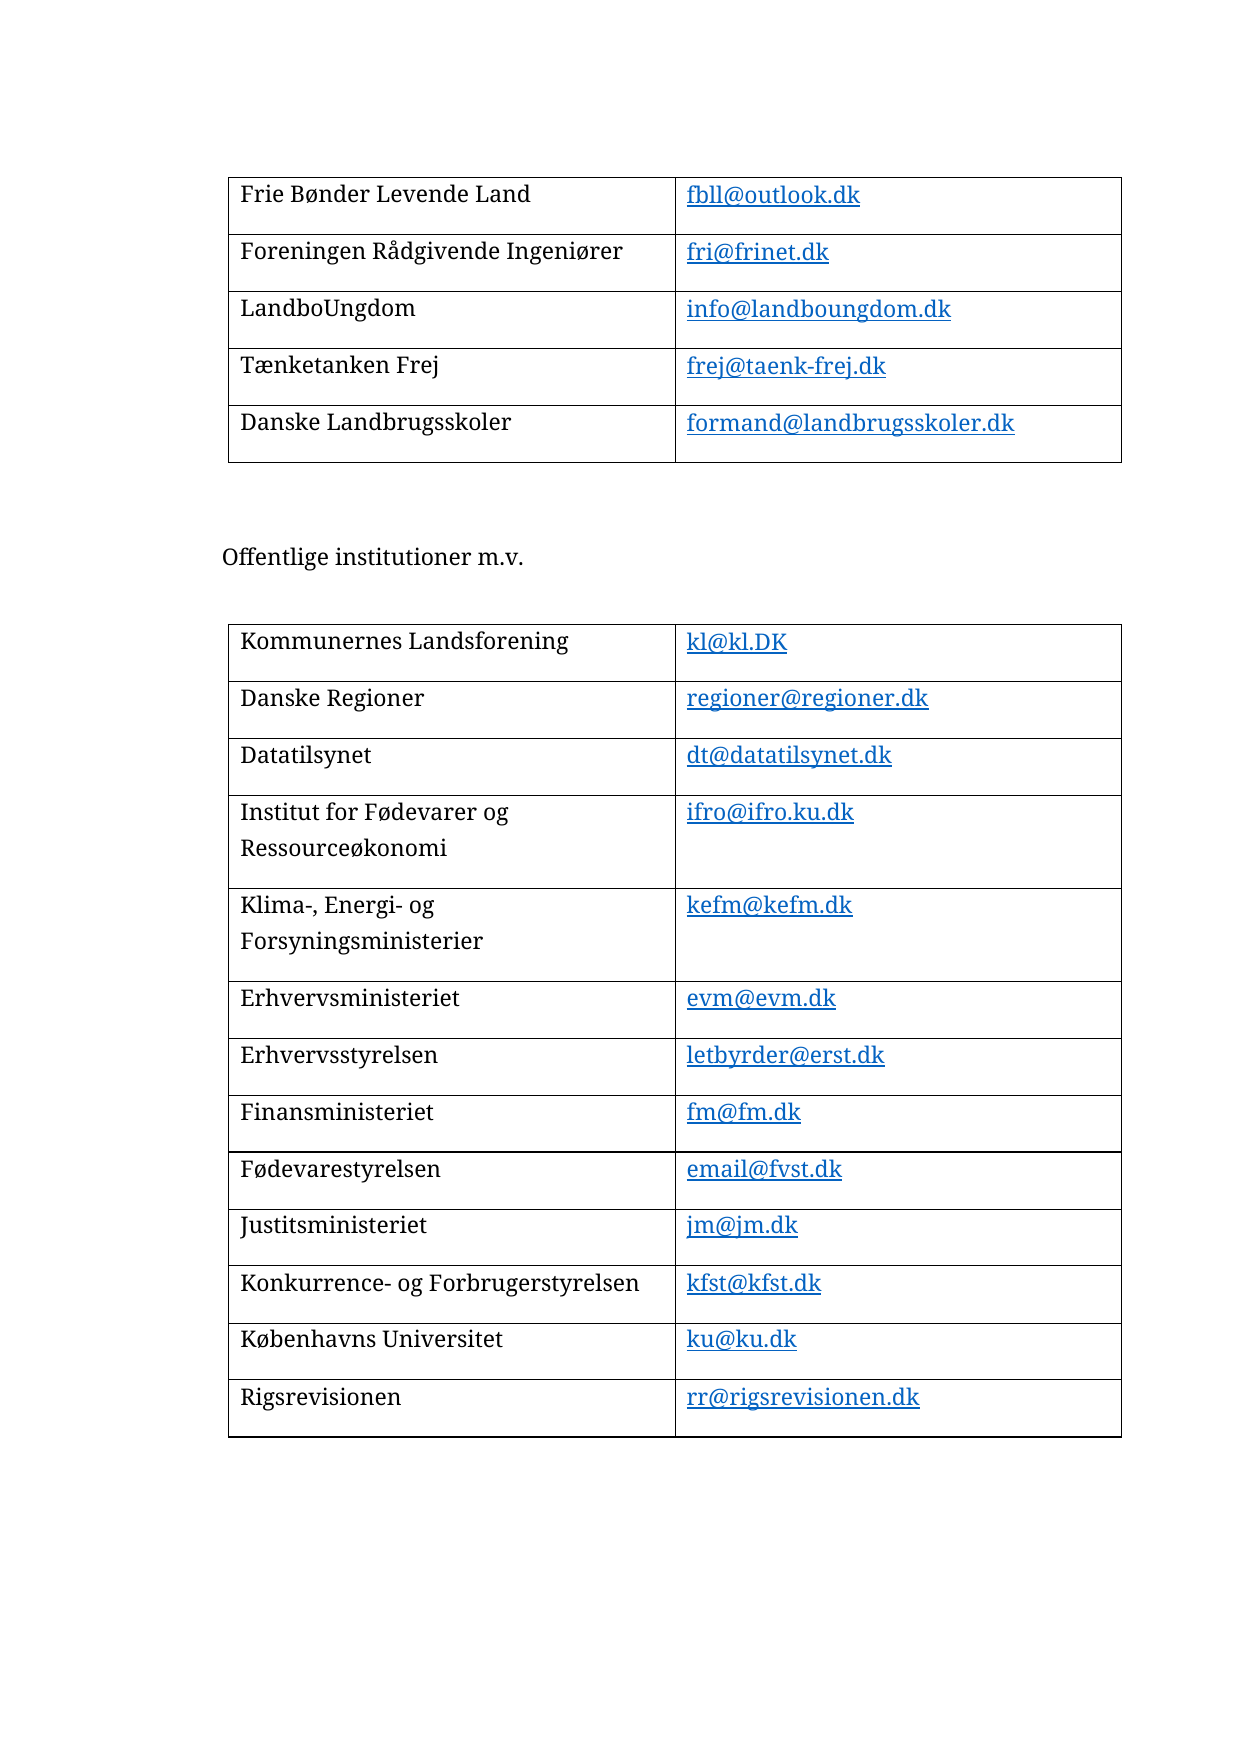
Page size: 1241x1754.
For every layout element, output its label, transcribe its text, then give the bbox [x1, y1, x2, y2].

table_cell Danske Regioner [229, 682, 675, 738]
table_cell Rigsrevisionen [229, 1380, 675, 1436]
table_cell Datatilsynet [229, 739, 675, 795]
table_cell frej@taenk-frej.dk [676, 349, 1121, 405]
table_cell jm@jm.dk [676, 1210, 1121, 1265]
table_cell rr@rigsrevisionen.dk [676, 1380, 1121, 1436]
table_header Kommunernes Landsforening [229, 625, 675, 681]
table_cell Klima-, Energi- og Forsyningsministerier [229, 889, 675, 981]
table_cell formand@landbrugsskoler.dk [676, 406, 1121, 462]
table_cell fm@fm.dk [676, 1096, 1121, 1151]
table_cell LandboUngdom [229, 292, 675, 348]
table_cell Frie Bønder Levende Land [229, 178, 675, 234]
table_cell fbll@outlook.dk [676, 178, 1121, 234]
table_cell Erhvervsministeriet [229, 982, 675, 1037]
table_cell ifro@ifro.ku.dk [676, 796, 1121, 888]
table_cell kfst@kfst.dk [676, 1266, 1121, 1322]
table_cell letbyrder@erst.dk [676, 1039, 1121, 1094]
text Offentlige institutioner m.v. [222, 541, 1122, 572]
table_cell fri@frinet.dk [676, 235, 1121, 291]
table_cell regioner@regioner.dk [676, 682, 1121, 738]
table_cell Erhvervsstyrelsen [229, 1039, 675, 1094]
table_cell Institut for Fødevarer og Ressourceøkonomi [229, 796, 675, 888]
table_cell kefm@kefm.dk [676, 889, 1121, 981]
table_cell Foreningen Rådgivende Ingeniører [229, 235, 675, 291]
table_cell evm@evm.dk [676, 982, 1121, 1037]
table_cell Danske Landbrugsskoler [229, 406, 675, 462]
table_cell Konkurrence- og Forbrugerstyrelsen [229, 1266, 675, 1322]
table_header kl@kl.DK [676, 625, 1121, 681]
table_cell info@landboungdom.dk [676, 292, 1121, 348]
table_cell Tænketanken Frej [229, 349, 675, 405]
table_cell email@fvst.dk [676, 1153, 1121, 1208]
table_cell dt@datatilsynet.dk [676, 739, 1121, 795]
table_cell Justitsministeriet [229, 1210, 675, 1265]
table_cell ku@ku.dk [676, 1324, 1121, 1379]
table_cell Fødevarestyrelsen [229, 1153, 675, 1208]
table_cell Finansministeriet [229, 1096, 675, 1151]
table_cell Københavns Universitet [229, 1324, 675, 1379]
